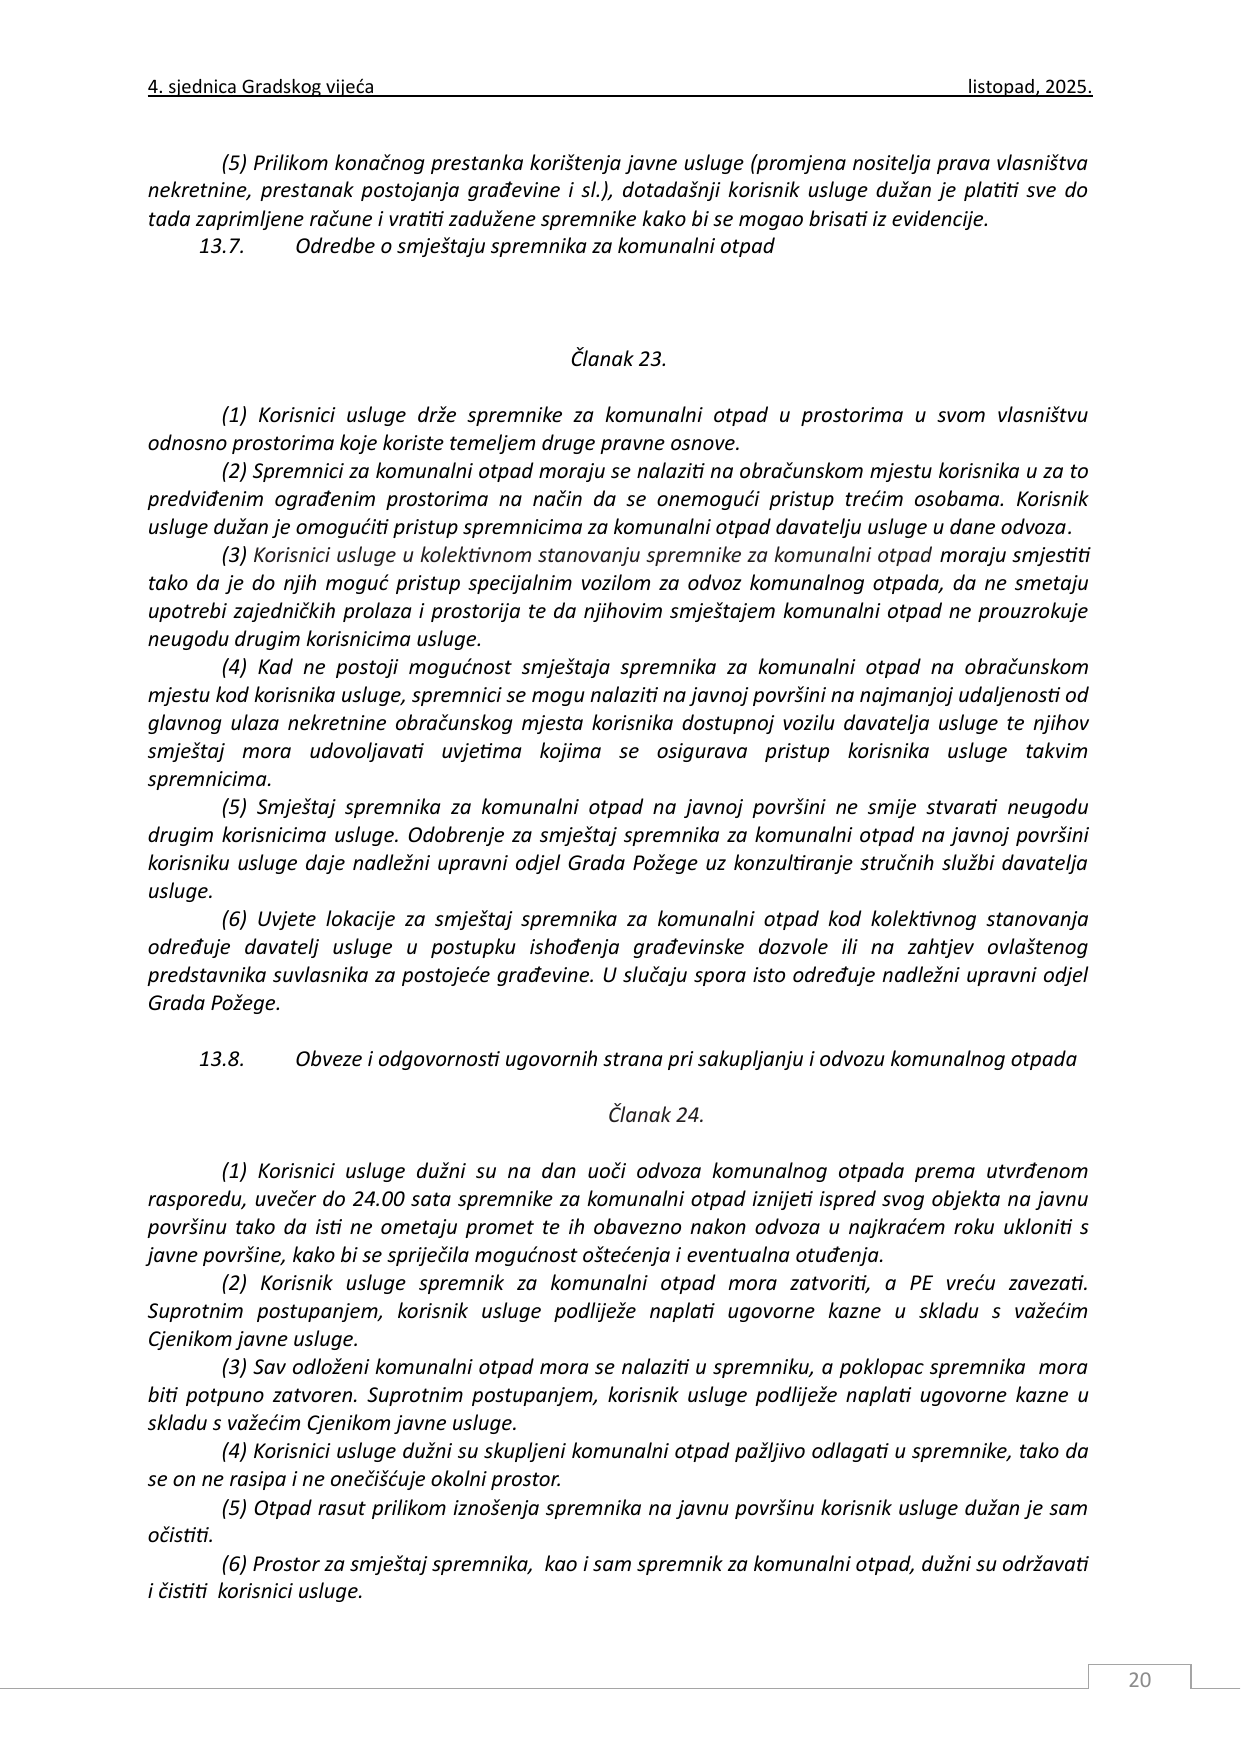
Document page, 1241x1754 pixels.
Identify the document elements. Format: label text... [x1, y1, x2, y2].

text (5) Prilikom konačnog prestanka korištenja javne usluge (promjena nositelja prava vlasništva nekretnine, prestanak postojanja građevine i sl.), dotadašnji korisnik usluge dužan je platiti sve do tada zaprimljene račune i vratiti zadužene spremnike kako bi se mogao brisati iz evidencije. [148, 148, 1093, 232]
text (6) Uvjete lokacije za smještaj spremnika za komunalni otpad kod kolektivnog stanovanja određuje davatelj usluge u postupku ishođenja građevinske dozvole ili na zahtjev ovlaštenog predstavnika suvlasnika za postojeće građevine. U slučaju spora isto određuje nadležni upravni odjel Grada Požege. [148, 904, 1093, 1016]
text (5) Smještaj spremnika za komunalni otpad na javnoj površini ne smije stvarati neugodu drugim korisnicima usluge. Odobrenje za smještaj spremnika za komunalni otpad na javnoj površini korisniku usluge daje nadležni upravni odjel Grada Požege uz konzultiranje stručnih službi davatelja usluge. [148, 792, 1093, 904]
text (3) Sav odloženi komunalni otpad mora se nalaziti u spremniku, a poklopac spremnika mora biti potpuno zatvoren. Suprotnim postupanjem, korisnik usluge podliježe naplati ugovorne kazne u skladu s važećim Cjenikom javne usluge. [148, 1352, 1093, 1437]
text (4) Kad ne postoji mogućnost smještaja spremnika za komunalni otpad na obračunskom mjestu kod korisnika usluge, spremnici se mogu nalaziti na javnoj površini na najmanjoj udaljenosti od glavnog ulaza nekretnine obračunskog mjesta korisnika dostupnoj vozilu davatelja usluge te njihov smještaj mora udovoljavati uvjetima kojima se osigurava pristup korisnika usluge takvim spremnicima. [148, 652, 1093, 792]
text Članak 23. [148, 344, 1093, 372]
text (5) Otpad rasut prilikom iznošenja spremnika na javnu površinu korisnik usluge dužan je sam očistiti. [148, 1493, 1093, 1549]
text (6) Prostor za smještaj spremnika, kao i sam spremnik za komunalni otpad, dužni su održavati i čistiti korisnici usluge. [148, 1549, 1093, 1605]
list Obveze i odgovornosti ugovornih strana pri sakupljanju i odvozu komunalnog otpada [199, 1044, 1093, 1072]
text (4) Korisnici usluge dužni su skupljeni komunalni otpad pažljivo odlagati u spremnike, tako da se on ne rasipa i ne onečišćuje okolni prostor. [148, 1437, 1093, 1493]
text (1) Korisnici usluge dužni su na dan uoči odvoza komunalnog otpada prema utvrđenom rasporedu, uvečer do 24.00 sata spremnike za komunalni otpad iznijeti ispred svog objekta na javnu površinu tako da isti ne ometaju promet te ih obavezno nakon odvoza u najkraćem roku ukloniti s javne površine, kako bi se spriječila mogućnost oštećenja i eventualna otuđenja. [148, 1156, 1093, 1268]
text (1) Korisnici usluge drže spremnike za komunalni otpad u prostorima u svom vlasništvu odnosno prostorima koje koriste temeljem druge pravne osnove. [148, 400, 1093, 456]
list Odredbe o smještaju spremnika za komunalni otpad [199, 232, 1093, 260]
text Članak 24. [223, 1100, 1093, 1128]
text (3) Korisnici usluge u kolektivnom stanovanju spremnike za komunalni otpad moraju smjestiti tako da je do njih moguć pristup specijalnim vozilom za odvoz komunalnog otpada, da ne smetaju upotrebi zajedničkih prolaza i prostorija te da njihovim smještajem komunalni otpad ne prouzrokuje neugodu drugim korisnicima usluge. [148, 540, 1093, 652]
text (2) Korisnik usluge spremnik za komunalni otpad mora zatvoriti, a PE vreću zavezati. Suprotnim postupanjem, korisnik usluge podliježe naplati ugovorne kazne u skladu s važećim Cjenikom javne usluge. [148, 1268, 1093, 1352]
text (2) Spremnici za komunalni otpad moraju se nalaziti na obračunskom mjestu korisnika u za to predviđenim ograđenim prostorima na način da se onemogući pristup trećim osobama. Korisnik usluge dužan je omogućiti pristup spremnicima za komunalni otpad davatelju usluge u dane odvoza. [148, 456, 1093, 540]
